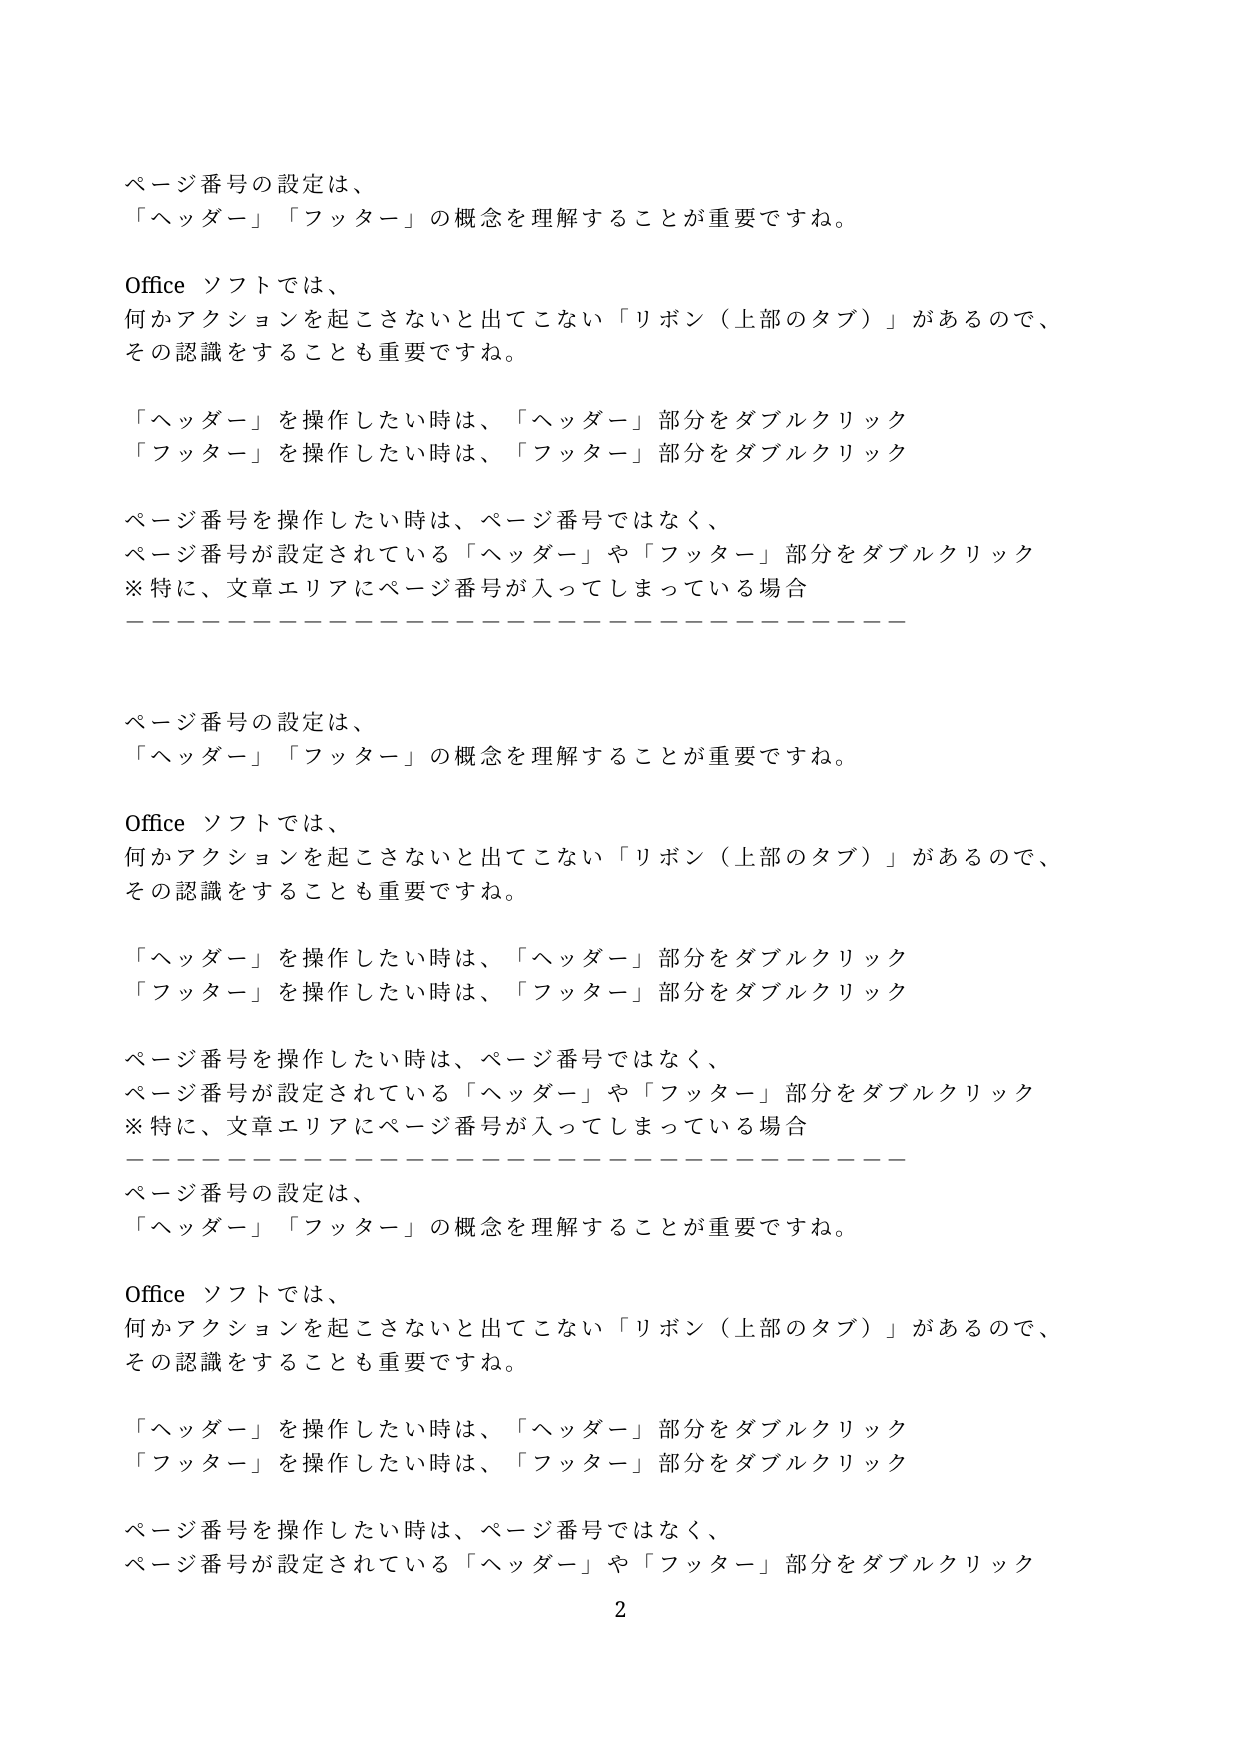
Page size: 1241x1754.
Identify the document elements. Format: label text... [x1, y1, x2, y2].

text 「ヘッダー」「フッター」の概念を理解することが重要ですね。 [124, 200, 1116, 233]
text －－－－－－－－－－－－－－－－－－－－－－－－－－－－－－－ [124, 604, 1116, 637]
text ページ番号が設定されている「ヘッダー」や「フッター」部分をダブルクリック [124, 1546, 1116, 1579]
text 「ヘッダー」「フッター」の概念を理解することが重要ですね。 [124, 738, 1116, 772]
text ページ番号が設定されている「ヘッダー」や「フッター」部分をダブルクリック [124, 536, 1116, 570]
text 「ヘッダー」を操作したい時は、「ヘッダー」部分をダブルクリック [124, 402, 1116, 435]
text 何かアクションを起こさないと出てこない「リボン（上部のタブ）」があるので、 [124, 1310, 1116, 1344]
text その認識をすることも重要ですね。 [124, 1344, 1116, 1377]
text Officeソフトでは、 [124, 267, 1116, 301]
text Officeソフトでは、 [124, 1277, 1116, 1310]
text ページ番号を操作したい時は、ページ番号ではなく、 [124, 503, 1116, 536]
text ページ番号を操作したい時は、ページ番号ではなく、 [124, 1512, 1116, 1546]
text 何かアクションを起こさないと出てこない「リボン（上部のタブ）」があるので、 [124, 301, 1116, 334]
text 何かアクションを起こさないと出てこない「リボン（上部のタブ）」があるので、 [124, 839, 1116, 873]
text ページ番号が設定されている「ヘッダー」や「フッター」部分をダブルクリック [124, 1075, 1116, 1108]
text その認識をすることも重要ですね。 [124, 873, 1116, 906]
text 「ヘッダー」を操作したい時は、「ヘッダー」部分をダブルクリック [124, 1411, 1116, 1445]
text Officeソフトでは、 [124, 806, 1116, 839]
text ページ番号を操作したい時は、ページ番号ではなく、 [124, 1041, 1116, 1075]
text ページ番号の設定は、 [124, 1176, 1116, 1209]
text ページ番号の設定は、 [124, 704, 1116, 738]
text 「ヘッダー」を操作したい時は、「ヘッダー」部分をダブルクリック [124, 940, 1116, 974]
text 「フッター」を操作したい時は、「フッター」部分をダブルクリック [124, 435, 1116, 469]
text －－－－－－－－－－－－－－－－－－－－－－－－－－－－－－－ [124, 1142, 1116, 1176]
text 「フッター」を操作したい時は、「フッター」部分をダブルクリック [124, 1445, 1116, 1478]
text ページ番号の設定は、 [124, 166, 1116, 200]
text その認識をすることも重要ですね。 [124, 334, 1116, 368]
text 「フッター」を操作したい時は、「フッター」部分をダブルクリック [124, 974, 1116, 1007]
text ※特に、文章エリアにページ番号が入ってしまっている場合 [124, 570, 1116, 604]
text ※特に、文章エリアにページ番号が入ってしまっている場合 [124, 1108, 1116, 1142]
text 「ヘッダー」「フッター」の概念を理解することが重要ですね。 [124, 1209, 1116, 1243]
